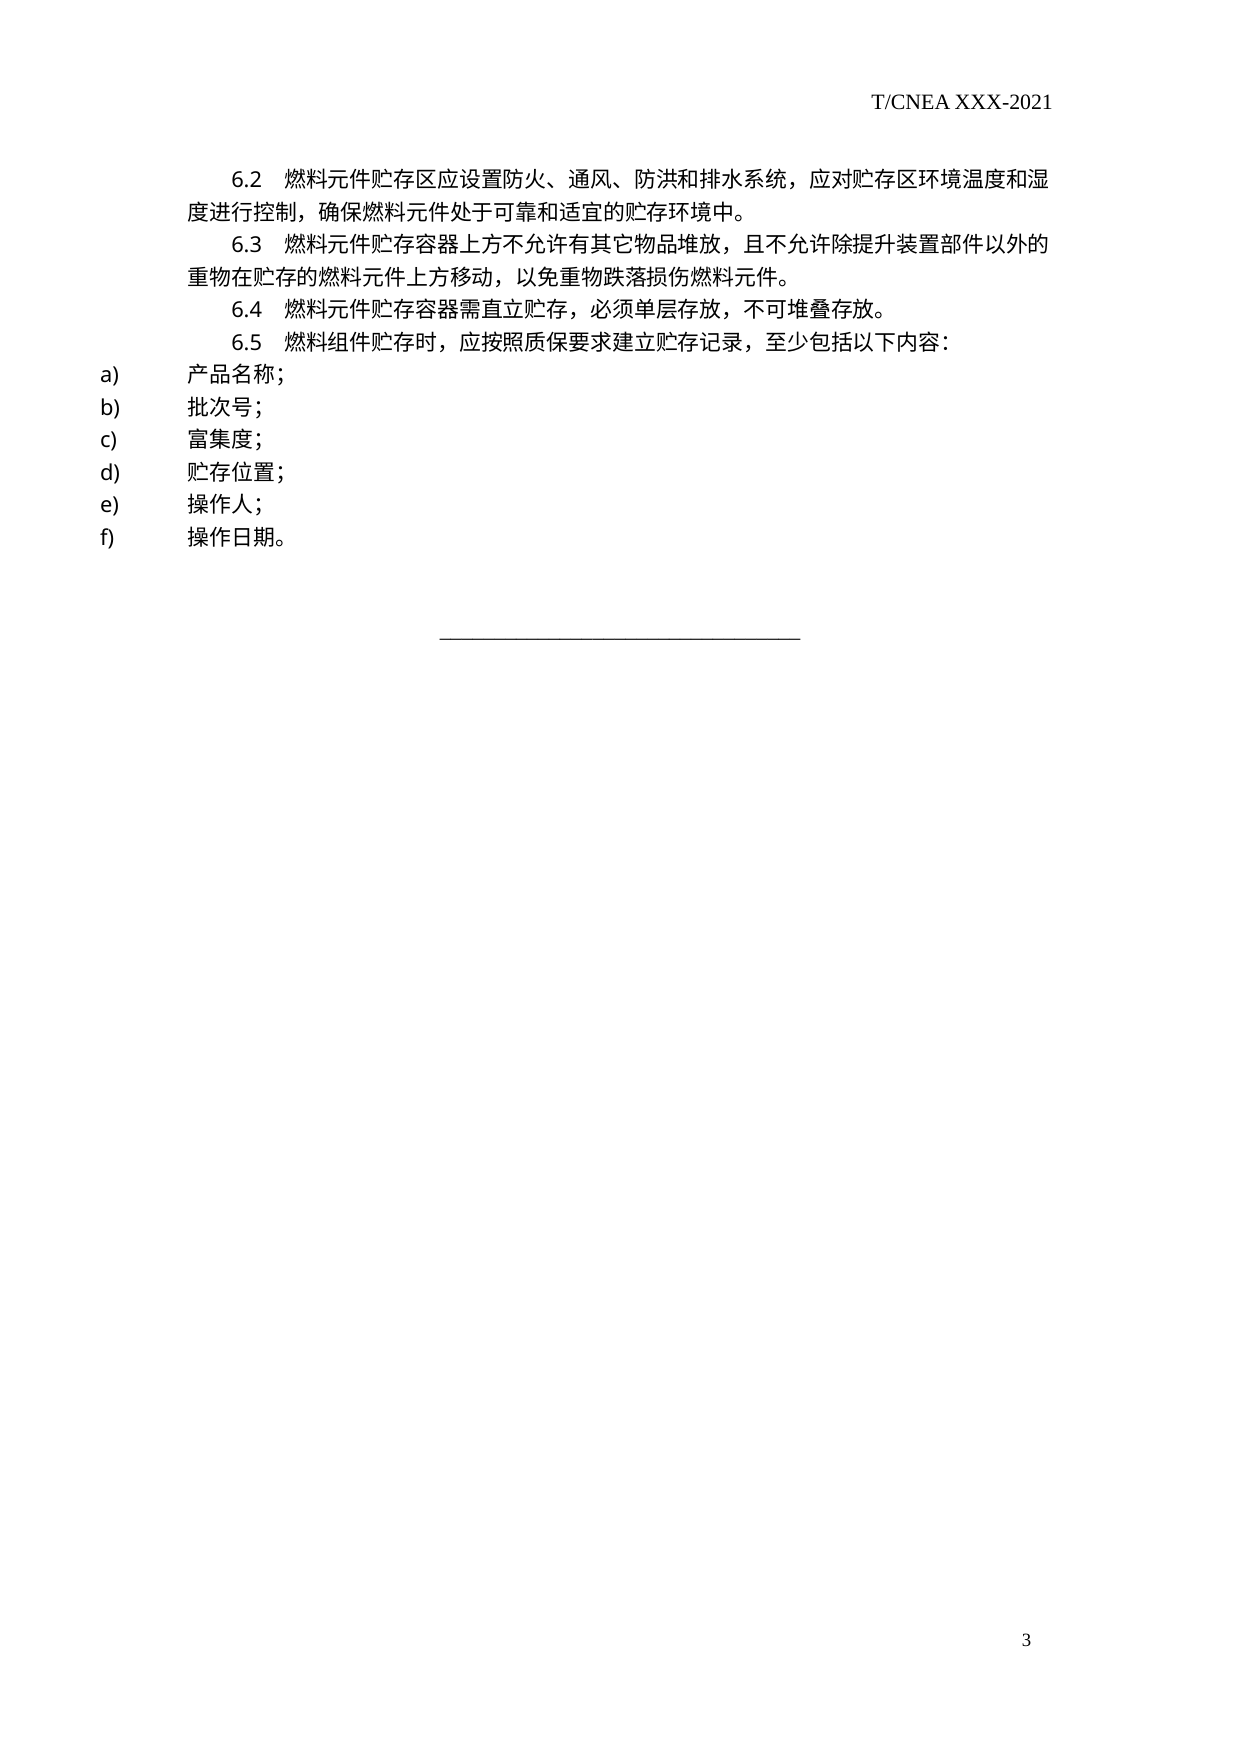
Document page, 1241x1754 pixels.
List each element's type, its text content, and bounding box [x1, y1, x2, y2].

text 燃料元件贮存容器需直立贮存，必须单层存放，不可堆叠存放。 [187, 292, 1053, 324]
list 富集度； [99, 422, 1053, 454]
list 贮存位置； [99, 454, 1053, 487]
list 产品名称； [99, 357, 1053, 389]
text 燃料组件贮存时，应按照质保要求建立贮存记录，至少包括以下内容： [187, 324, 1053, 357]
text 燃料元件贮存区应设置防火、通风、防洪和排水系统，应对贮存区环境温度和湿度进行控制，确保燃料元件处于可靠和适宜的贮存环境中。 [187, 162, 1053, 227]
text _________________________________ [439, 617, 801, 642]
list 批次号； [99, 389, 1053, 422]
list 操作日期。 [99, 519, 1053, 552]
text 燃料元件贮存容器上方不允许有其它物品堆放，且不允许除提升装置部件以外的重物在贮存的燃料元件上方移动，以免重物跌落损伤燃料元件。 [187, 227, 1053, 292]
list 操作人； [99, 487, 1053, 519]
